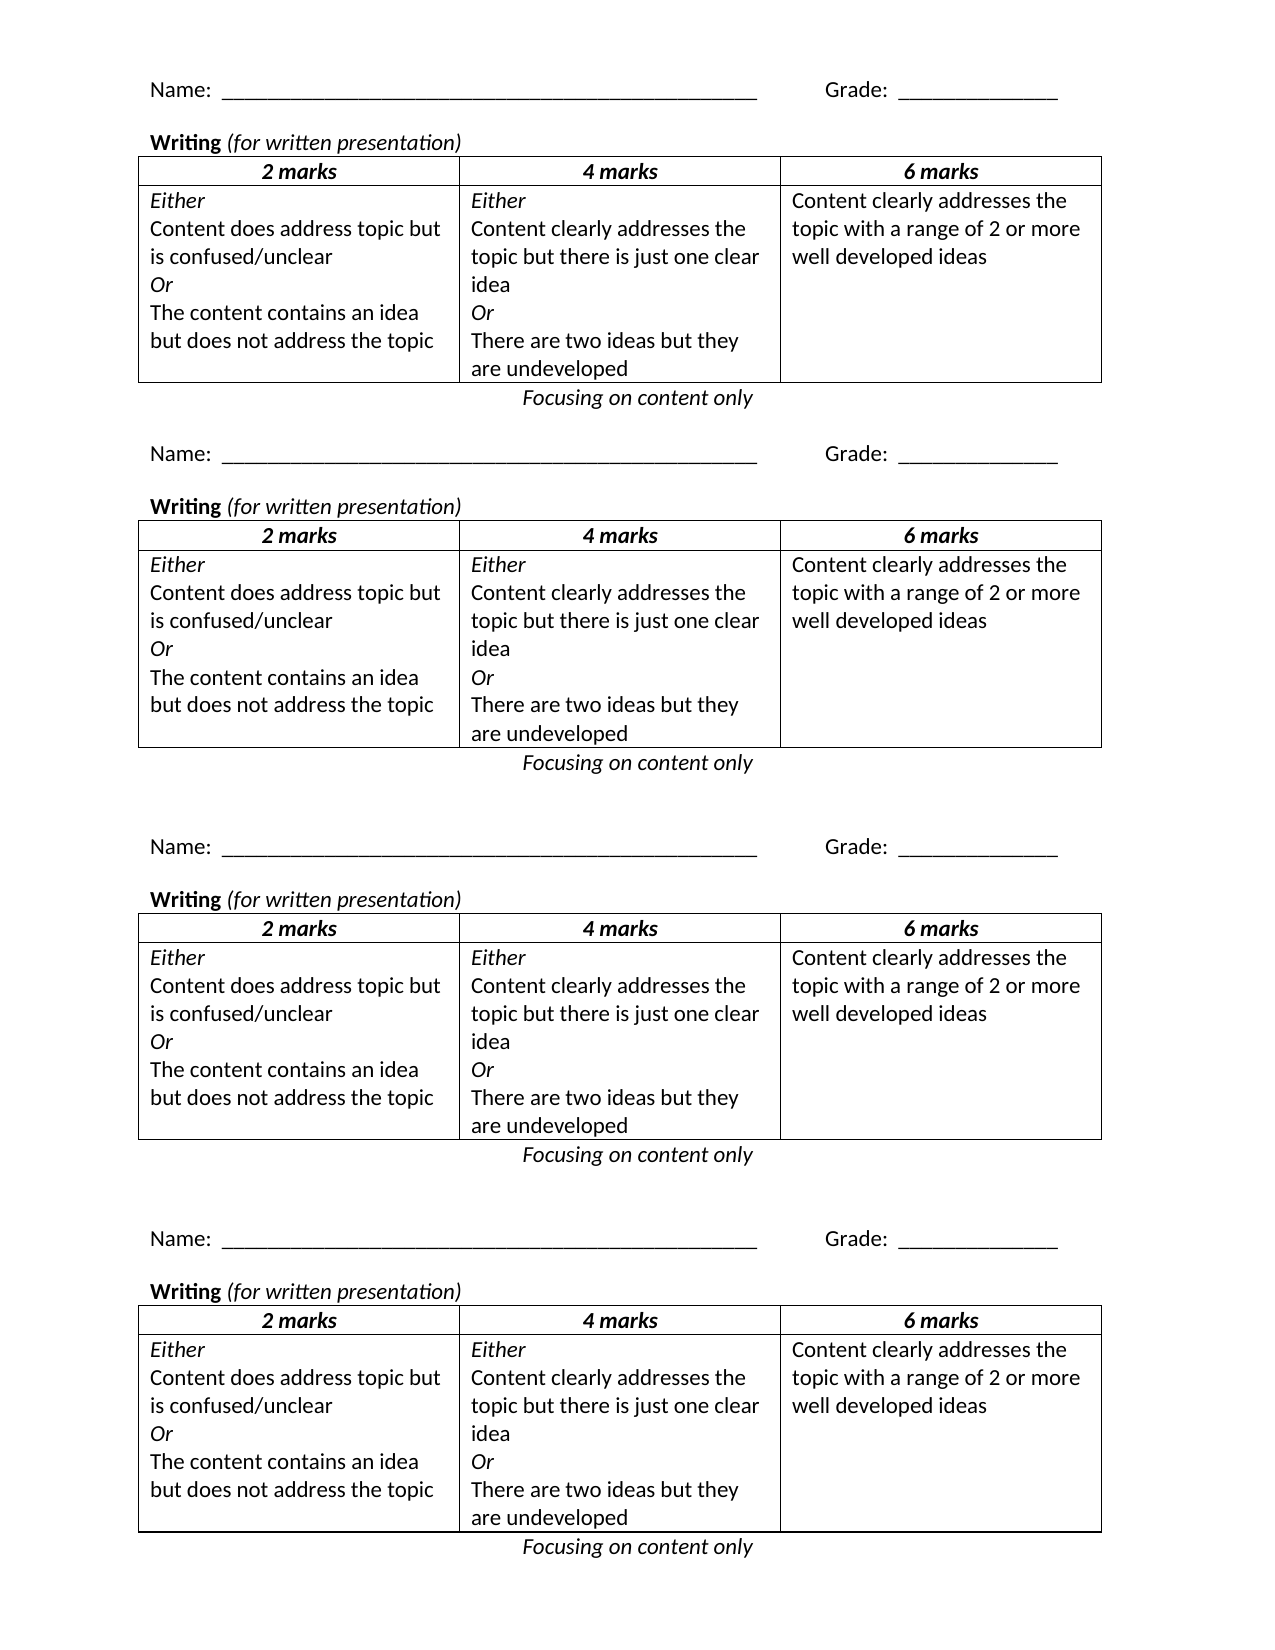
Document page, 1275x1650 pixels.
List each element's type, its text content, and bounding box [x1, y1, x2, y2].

text Name: _______________________________________________ Grade: ______________ [150, 832, 1125, 860]
table_cell Either Content clearly addresses the topic but there is just one clear idea Or There are two ideas but they are undeveloped [460, 1335, 780, 1531]
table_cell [781, 186, 1101, 382]
text Name: _______________________________________________ Grade: ______________ [150, 1224, 1125, 1252]
table_header 2 marks [139, 157, 459, 185]
text Writing (for written presentation) [150, 885, 1125, 913]
table_header 6 marks [781, 521, 1101, 549]
table_cell Either Content clearly addresses the topic but there is just one clear idea Or There are two ideas but they are undeveloped [460, 551, 780, 747]
table_header 6 marks [781, 157, 1101, 185]
table_cell Either Content clearly addresses the topic but there is just one clear idea Or There are two ideas but they are undeveloped [460, 943, 780, 1139]
table_cell Either Content does address topic but is confused/unclear Or The content contains an idea but does not address the topic [139, 1335, 459, 1531]
text Writing (for written presentation) [150, 128, 1125, 156]
text Writing (for written presentation) [150, 492, 1125, 520]
table_header 4 marks [460, 1306, 780, 1334]
table_cell Either Content does address topic but is confused/unclear Or The content contains an idea but does not address the topic [139, 943, 459, 1139]
text Focusing on content only [150, 1532, 1125, 1561]
table_header 2 marks [139, 914, 459, 942]
table_cell Either Content does address topic but is confused/unclear Or The content contains an idea but does not address the topic [139, 551, 459, 747]
text Name: _______________________________________________ Grade: ______________ [150, 75, 1125, 103]
table_header 4 marks [460, 521, 780, 549]
table_cell Content clearly addresses the topic with a range of 2 or more well developed ideas [781, 1335, 1101, 1531]
table_header 6 marks [781, 914, 1101, 942]
table_header 6 marks [781, 1306, 1101, 1334]
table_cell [139, 186, 459, 382]
table_cell Content clearly addresses the topic with a range of 2 or more well developed ideas [781, 551, 1101, 747]
text Focusing on content only [150, 1140, 1125, 1168]
table_header 2 marks [139, 1306, 459, 1334]
text Focusing on content only [150, 383, 1125, 411]
text Focusing on content only [150, 748, 1125, 776]
table_header 4 marks [460, 157, 780, 185]
table_header 4 marks [460, 914, 780, 942]
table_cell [460, 186, 780, 382]
table_cell Content clearly addresses the topic with a range of 2 or more well developed ideas [781, 943, 1101, 1139]
text Writing (for written presentation) [150, 1277, 1125, 1305]
table_header 2 marks [139, 521, 459, 549]
text Name: _______________________________________________ Grade: ______________ [150, 439, 1125, 467]
